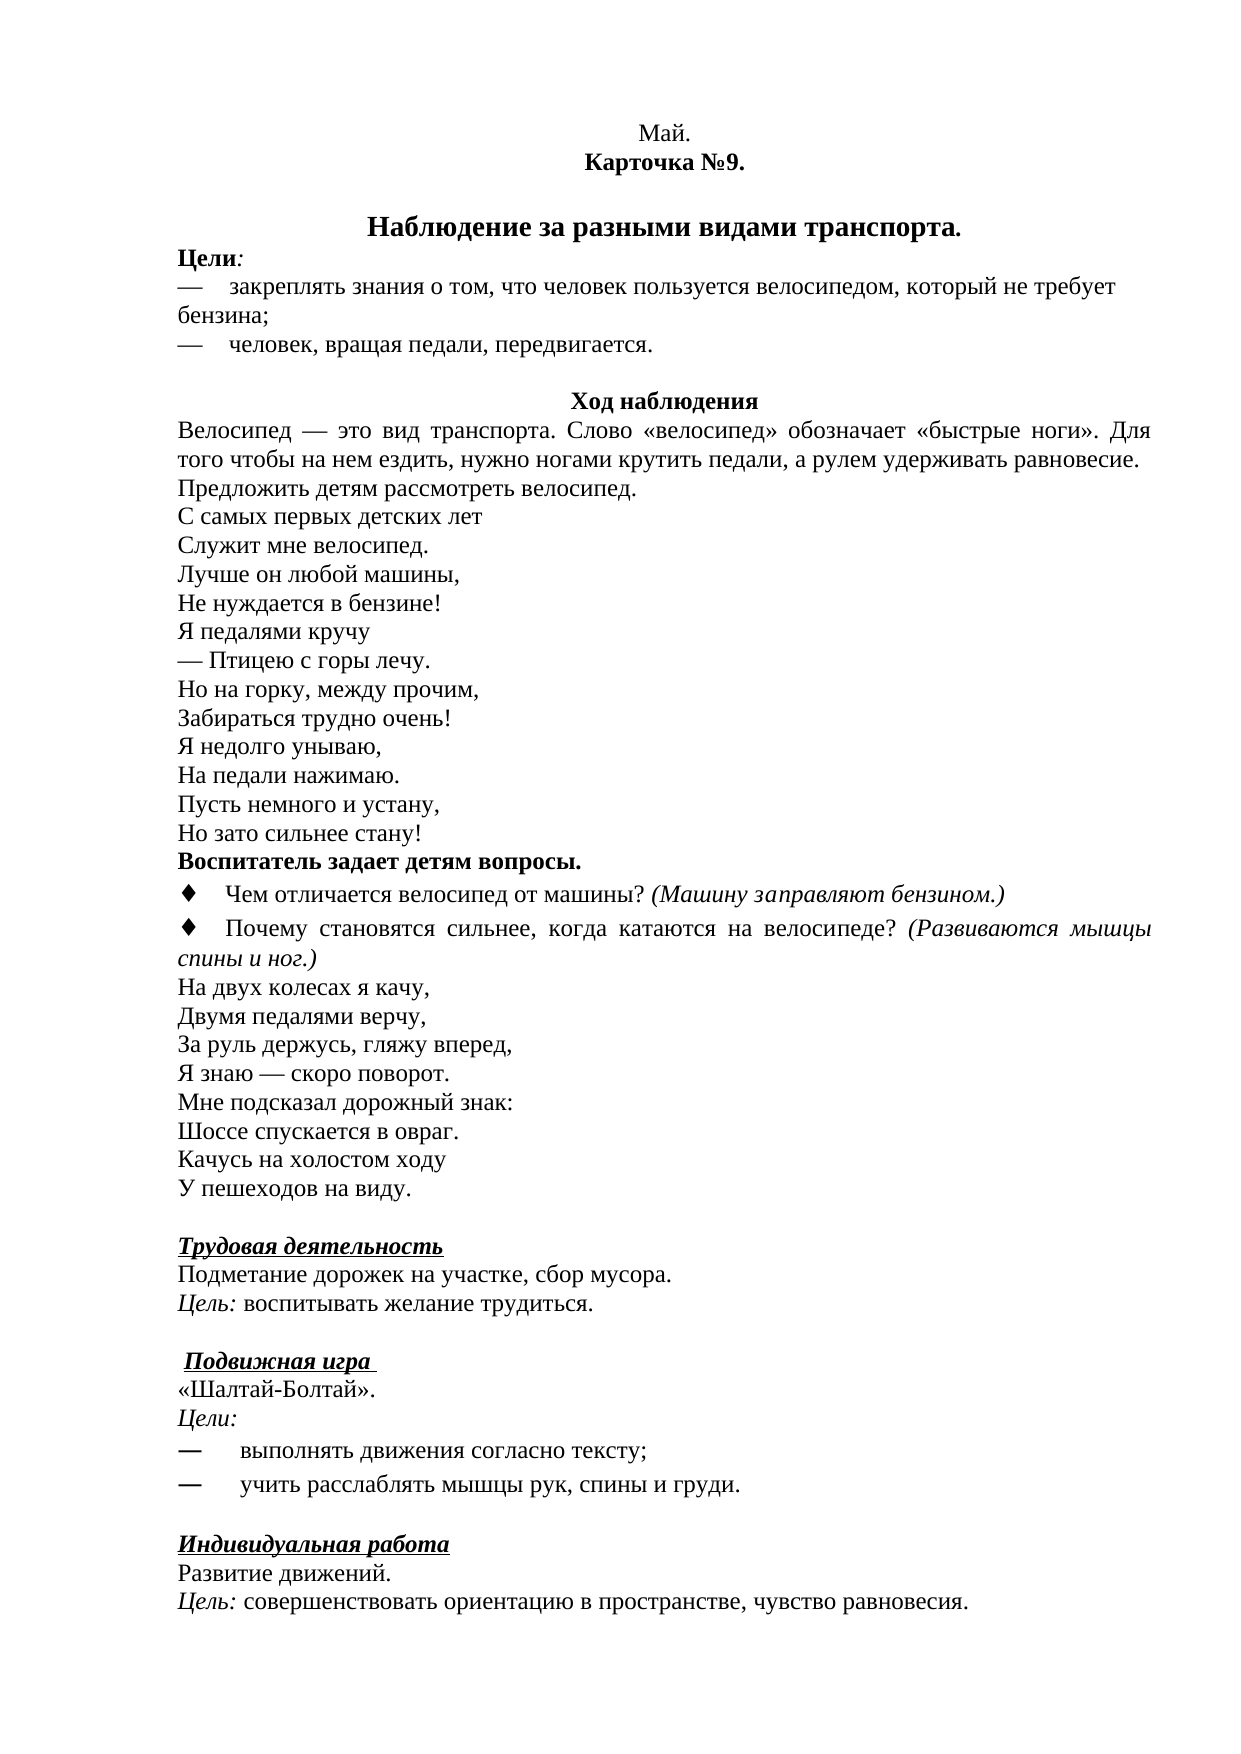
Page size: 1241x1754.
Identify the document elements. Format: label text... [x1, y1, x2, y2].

text Подметание дорожек на участке, сбор мусора. [177, 1259, 1152, 1288]
text Развитие движений. [177, 1558, 1152, 1586]
text Шоссе спускается в овраг. [177, 1116, 1152, 1144]
text Я знаю — скоро поворот. [177, 1058, 1152, 1087]
text На двух колесах я качу, [177, 972, 1152, 1001]
text — закреплять знания о том, что человек пользуется велосипедом, который не требует бензина; [177, 271, 1152, 329]
text — Птицею с горы лечу. [177, 645, 1152, 674]
text Наблюдение за разными видами транспорта. [177, 209, 1152, 243]
text Лучше он любой машины, [177, 559, 1152, 588]
text Я педалями кручу [177, 616, 1152, 645]
list выполнять движения согласно тексту; [177, 1432, 1152, 1466]
text — человек, вращая педали, передвигается. [177, 329, 1152, 358]
text Качусь на холостом ходу [177, 1144, 1152, 1173]
text За руль держусь, гляжу вперед, [177, 1029, 1152, 1058]
text Подвижная игра [177, 1346, 1152, 1374]
list учить расслаблять мышцы рук, спины и груди. [177, 1466, 1152, 1500]
text Трудовая деятельность [177, 1231, 1152, 1259]
text Но зато сильнее стану! [177, 818, 1152, 846]
text Индивидуальная работа [177, 1529, 1152, 1558]
text Но на горку, между прочим, [177, 674, 1152, 703]
list Почему становятся сильнее, когда катаются на велосипеде? (Развиваются мышцы спины и ног.) [177, 909, 1152, 972]
text «Шалтай-Болтай». [177, 1374, 1152, 1403]
text Двумя педалями верчу, [177, 1001, 1152, 1029]
text Карточка №9. [177, 147, 1152, 176]
text Мне подсказал дорожный знак: [177, 1087, 1152, 1116]
list Чем отличается велосипед от машины? (Машину заправляют бензином.) [177, 875, 1152, 909]
text Я недолго унываю, [177, 731, 1152, 760]
text Цель: воспитывать желание трудиться. [177, 1288, 1152, 1317]
text Служит мне велосипед. [177, 530, 1152, 559]
text Цель: совершенствовать ориентацию в пространстве, чувство равновесия. [177, 1586, 1152, 1615]
text Цели: [177, 1403, 1152, 1432]
text На педали нажимаю. [177, 760, 1152, 789]
text Предложить детям рассмотреть велосипед. [177, 473, 1152, 501]
text С самых первых детских лет [177, 501, 1152, 530]
text Пусть немного и устану, [177, 789, 1152, 818]
text Велосипед — это вид транспорта. Слово «велосипед» обозначает «быстрые ноги». Для того чтобы на нем ездить, нужно ногами крутить педали, а рулем удерживать равновесие. [177, 415, 1152, 473]
text Не нуждается в бензине! [177, 588, 1152, 616]
text Май. [177, 118, 1152, 147]
text Цели: [177, 243, 1152, 271]
text Забираться трудно очень! [177, 703, 1152, 731]
text У пешеходов на виду. [177, 1173, 1152, 1202]
text Воспитатель задает детям вопросы. [177, 846, 1152, 875]
text Ход наблюдения [177, 386, 1152, 415]
